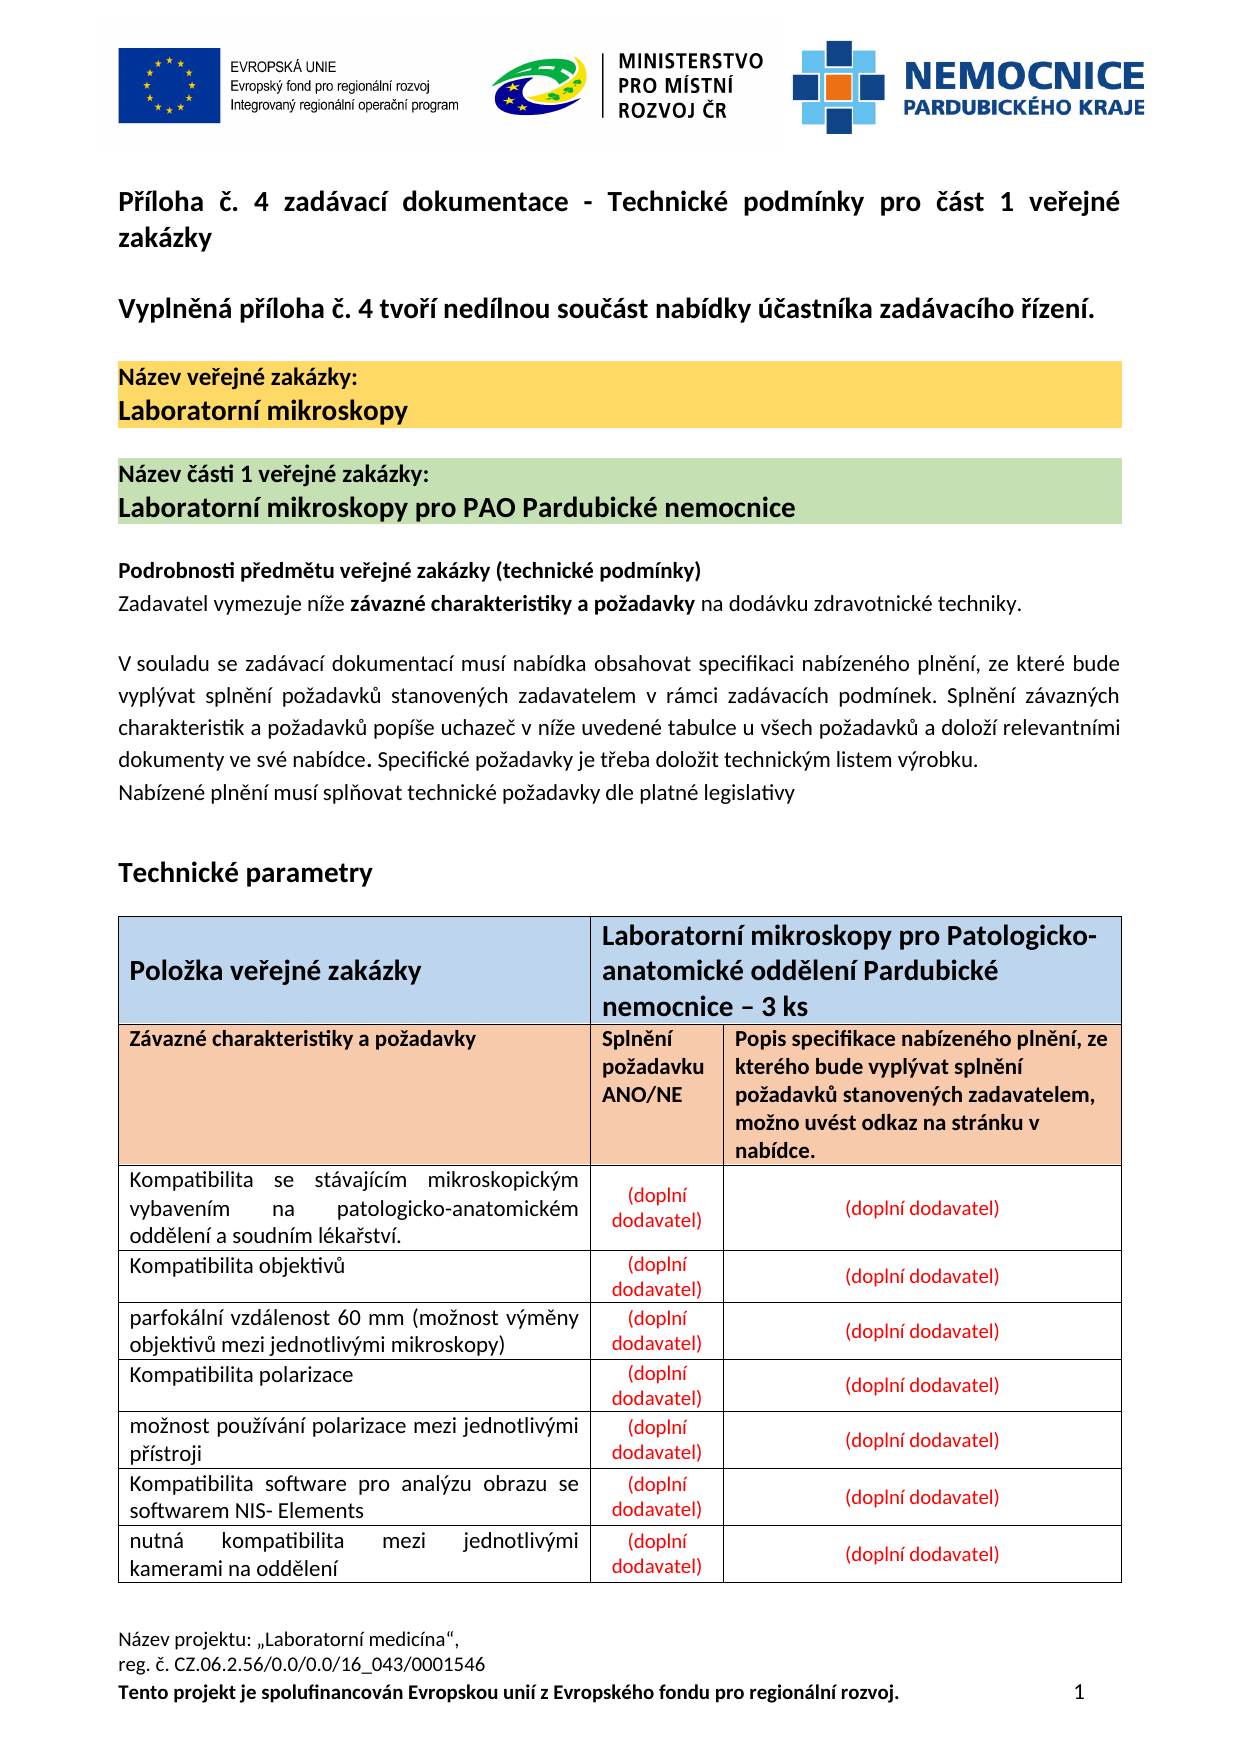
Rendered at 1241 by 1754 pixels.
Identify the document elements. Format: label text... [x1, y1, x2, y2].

table_cell (doplní dodavatel) [591, 1303, 723, 1359]
table_cell (doplní dodavatel) [724, 1412, 1121, 1468]
table_cell (doplní dodavatel) [591, 1412, 723, 1468]
table_cell parfokální vzdálenost 60 mm (možnost výměny objektivů mezi jednotlivými mikroskopy) [119, 1303, 590, 1359]
subtitle Laboratorní mikroskopy pro PAO Pardubické nemocnice [118, 489, 1122, 524]
table_cell (doplní dodavatel) [591, 1469, 723, 1525]
table_cell možnost používání polarizace mezi jednotlivými přístroji [119, 1412, 590, 1468]
text Název veřejné zakázky: [118, 361, 1122, 392]
table_cell (doplní dodavatel) [724, 1360, 1121, 1411]
table_cell (doplní dodavatel) [724, 1166, 1121, 1250]
table_cell Kompatibilita polarizace [119, 1360, 590, 1411]
text Příloha č. 4 zadávací dokumentace - Technické podmínky pro část 1 veřejné zakázky [118, 183, 1122, 254]
text Laboratorní mikroskopy [118, 392, 1122, 428]
table_cell (doplní dodavatel) [724, 1303, 1121, 1359]
table_cell Kompatibilita se stávajícím mikroskopickým vybavením na patologicko-anatomickém oddělení a soudním lékařství. [119, 1166, 590, 1250]
subtitle Název části 1 veřejné zakázky: [118, 458, 1122, 489]
table_cell (doplní dodavatel) [724, 1469, 1121, 1525]
table_cell (doplní dodavatel) [724, 1251, 1121, 1302]
table_cell (doplní dodavatel) [591, 1526, 723, 1582]
table_cell Popis specifikace nabízeného plnění, ze kterého bude vyplývat splnění požadavků stanovených zadavatelem, možno uvést odkaz na stránku v nabídce. [724, 1025, 1121, 1164]
table_header Položka veřejné zakázky [119, 917, 590, 1023]
table_cell Závazné charakteristiky a požadavky [119, 1025, 590, 1164]
subtitle Technické parametry [118, 854, 1122, 890]
table_cell Kompatibilita software pro analýzu obrazu se softwarem NIS- Elements [119, 1469, 590, 1525]
table_cell (doplní dodavatel) [724, 1526, 1121, 1582]
picture [96, 22, 785, 148]
text Podrobnosti předmětu veřejné zakázky (technické podmínky) [118, 556, 1122, 584]
table_cell Splnění požadavku ANO/NE [591, 1025, 723, 1164]
text Nabízené plnění musí splňovat technické požadavky dle platné legislativy [118, 778, 1122, 806]
table_cell (doplní dodavatel) [591, 1166, 723, 1250]
text V souladu se zadávací dokumentací musí nabídka obsahovat specifikaci nabízeného plnění, ze které bude vyplývat splnění požadavků stanovených zadavatelem v rámci zadávacích podmínek. Splnění závazných charakteristik a požadavků popíše uchazeč v níže uvedené tabulce u všech požadavků a doloží relevantními dokumenty ve své nabídce. Specifické požadavky je třeba doložit technickým listem výrobku. [118, 649, 1122, 773]
text Vyplněná příloha č. 4 tvoří nedílnou součást nabídky účastníka zadávacího řízení. [118, 290, 1122, 326]
table_cell nutná kompatibilita mezi jednotlivými kamerami na oddělení [119, 1526, 590, 1582]
text Zadavatel vymezuje níže závazné charakteristiky a požadavky na dodávku zdravotnické techniky. [118, 589, 1122, 617]
table_header Laboratorní mikroskopy pro Patologicko-anatomické oddělení Pardubické nemocnice – 3 ks [591, 917, 1121, 1023]
table_cell (doplní dodavatel) [591, 1360, 723, 1411]
table_cell Kompatibilita objektivů [119, 1251, 590, 1302]
picture [791, 39, 1145, 135]
table_cell (doplní dodavatel) [591, 1251, 723, 1302]
